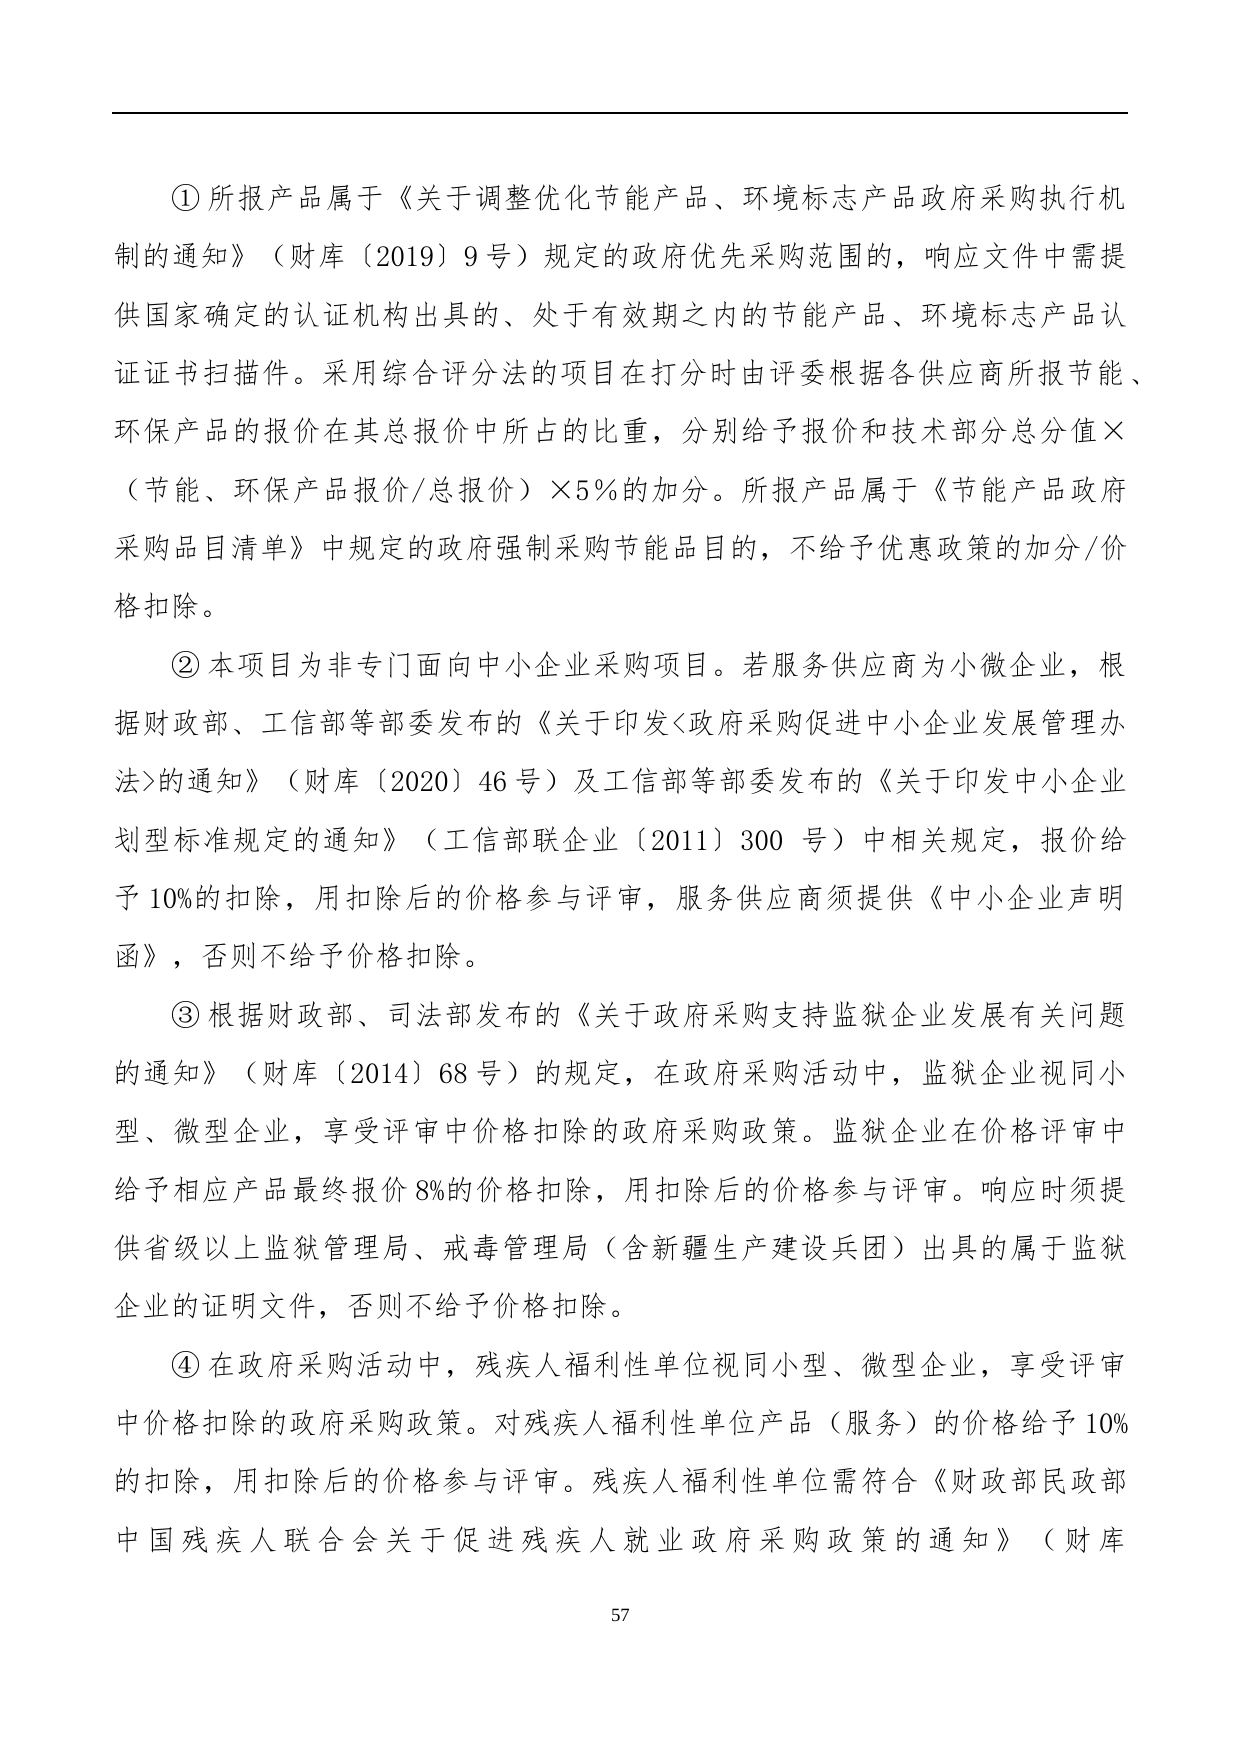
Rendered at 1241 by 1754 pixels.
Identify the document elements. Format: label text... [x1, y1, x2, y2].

text ①所报产品属于《关于调整优化节能产品、环境标志产品政府采购执行机制的通知》（财库〔2019〕9号）规定的政府优先采购范围的，响应文件中需提供国家确定的认证机构出具的、处于有效期之内的节能产品、环境标志产品认证证书扫描件。采用综合评分法的项目在打分时由评委根据各供应商所报节能、环保产品的报价在其总报价中所占的比重，分别给予报价和技术部分总分值×（节能、环保产品报价/总报价）×5％的加分。所报产品属于《节能产品政府采购品目清单》中规定的政府强制采购节能品目的，不给予优惠政策的加分/价格扣除。 [112, 162, 1128, 628]
text ②本项目为非专门面向中小企业采购项目。若服务供应商为小微企业，根据财政部、工信部等部委发布的《关于印发<政府采购促进中小企业发展管理办法>的通知》（财库〔2020〕46号）及工信部等部委发布的《关于印发中小企业划型标准规定的通知》（工信部联企业〔2011〕300 号）中相关规定，报价给予10%的扣除，用扣除后的价格参与评审，服务供应商须提供《中小企业声明函》，否则不给予价格扣除。 [112, 628, 1128, 978]
text ③根据财政部、司法部发布的《关于政府采购支持监狱企业发展有关问题的通知》（财库〔2014〕68号）的规定，在政府采购活动中，监狱企业视同小型、微型企业，享受评审中价格扣除的政府采购政策。监狱企业在价格评审中给予相应产品最终报价8%的价格扣除，用扣除后的价格参与评审。响应时须提供省级以上监狱管理局、戒毒管理局（含新疆生产建设兵团）出具的属于监狱企业的证明文件，否则不给予价格扣除。 [112, 978, 1128, 1328]
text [112, 1328, 1128, 1562]
